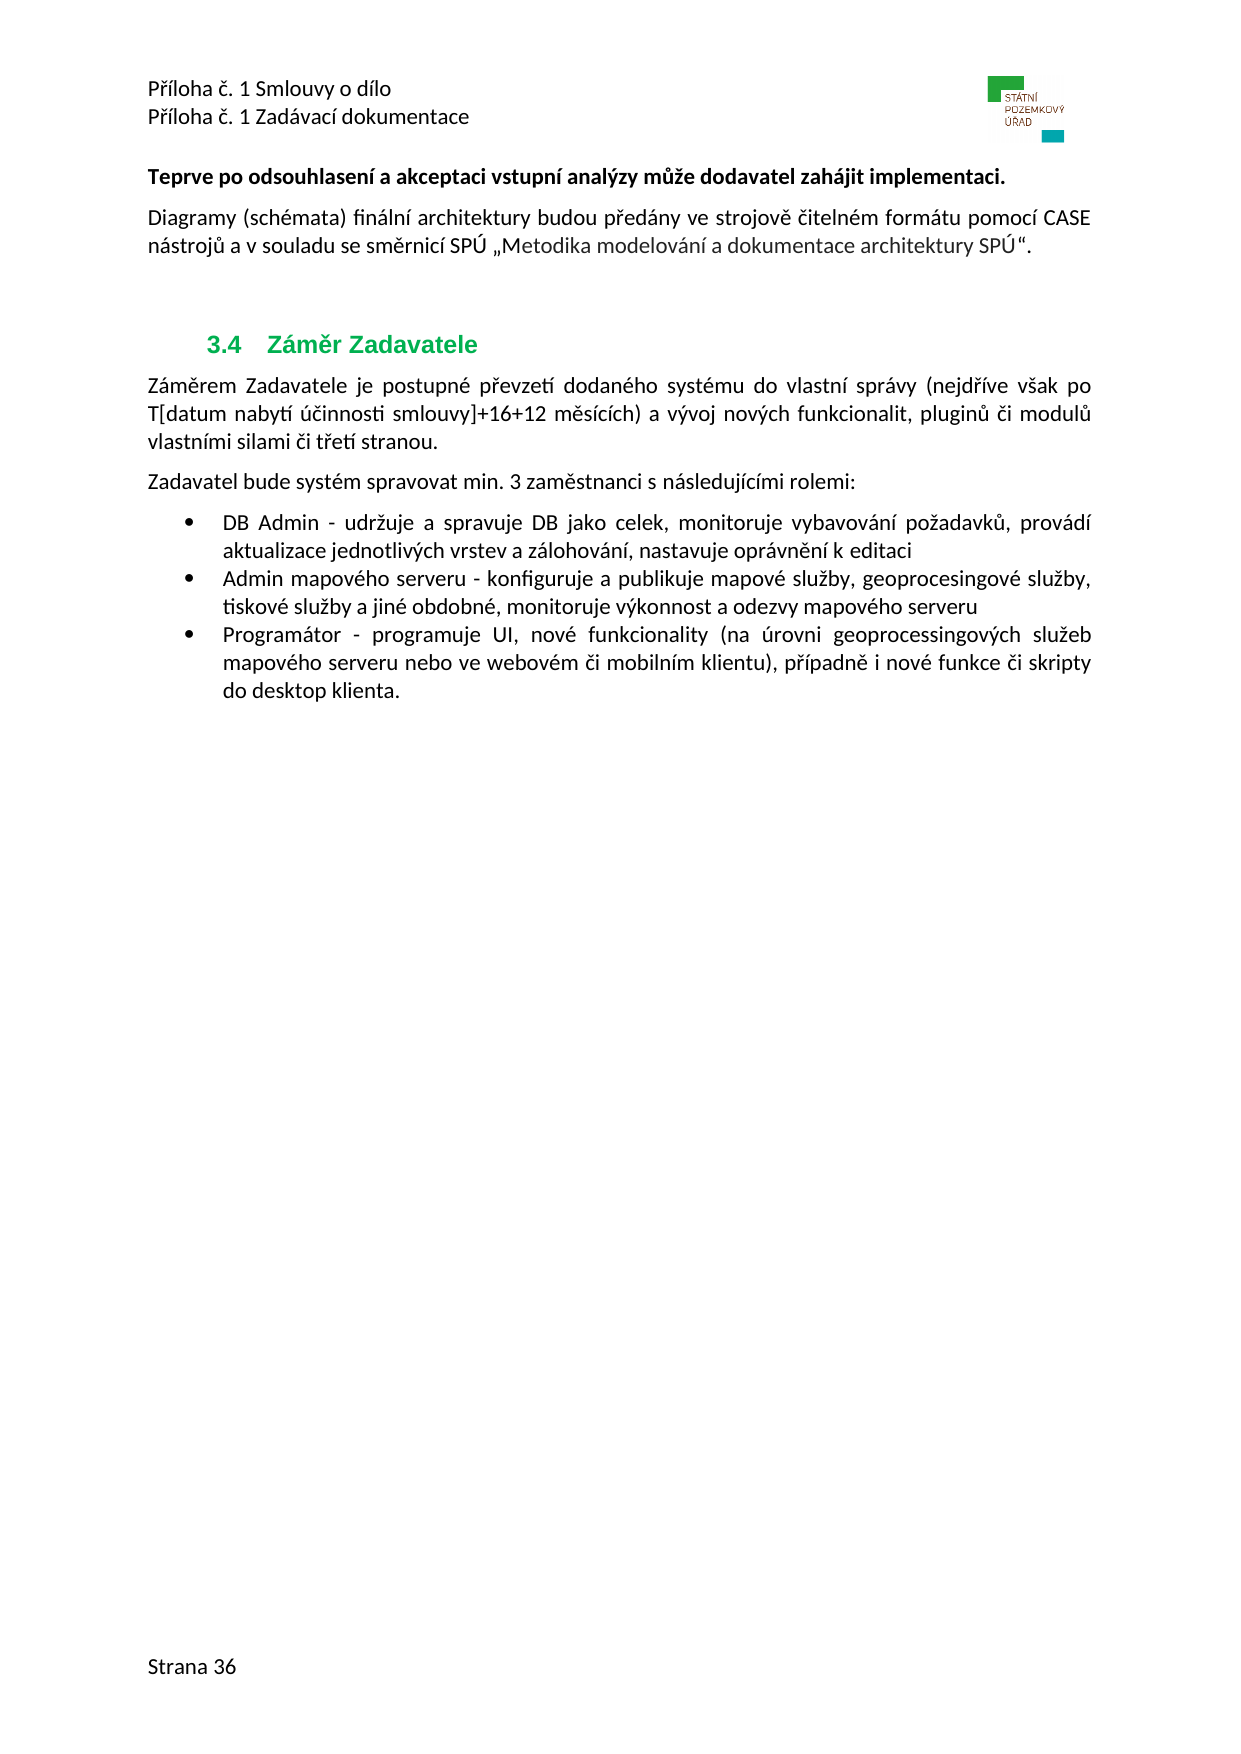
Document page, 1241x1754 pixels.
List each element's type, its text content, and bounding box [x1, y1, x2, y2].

picture [987, 75, 1065, 143]
text Teprve po odsouhlasení a akceptaci vstupní analýzy může dodavatel zahájit implementaci. [148, 162, 1093, 191]
text Diagramy (schémata) finální architektury budou předány ve strojově čitelném formátu pomocí CASE nástrojů a v souladu se směrnicí SPÚ „Metodika modelování a dokumentace architektury SPÚ“. [148, 203, 1093, 259]
text Zadavatel bude systém spravovat min. 3 zaměstnanci s následujícími rolemi: [148, 467, 1093, 495]
list Admin mapového serveru - konfiguruje a publikuje mapové služby, geoprocesingové služby, tiskové služby a jiné obdobné, monitoruje výkonnost a odezvy mapového serveru [185, 564, 1093, 620]
subtitle Záměr Zadavatele [207, 329, 1093, 358]
text Záměrem Zadavatele je postupné převzetí dodaného systému do vlastní správy (nejdříve však po T[datum nabytí účinnosti smlouvy]+16+12 měsících) a vývoj nových funkcionalit, pluginů či modulů vlastními silami či třetí stranou. [148, 371, 1093, 455]
list Programátor - programuje UI, nové funkcionality (na úrovni geoprocessingových služeb mapového serveru nebo ve webovém či mobilním klientu), případně i nové funkce či skripty do desktop klienta. [185, 620, 1093, 704]
list DB Admin - udržuje a spravuje DB jako celek, monitoruje vybavování požadavků, provádí aktualizace jednotlivých vrstev a zálohování, nastavuje oprávnění k editaci [185, 508, 1093, 564]
